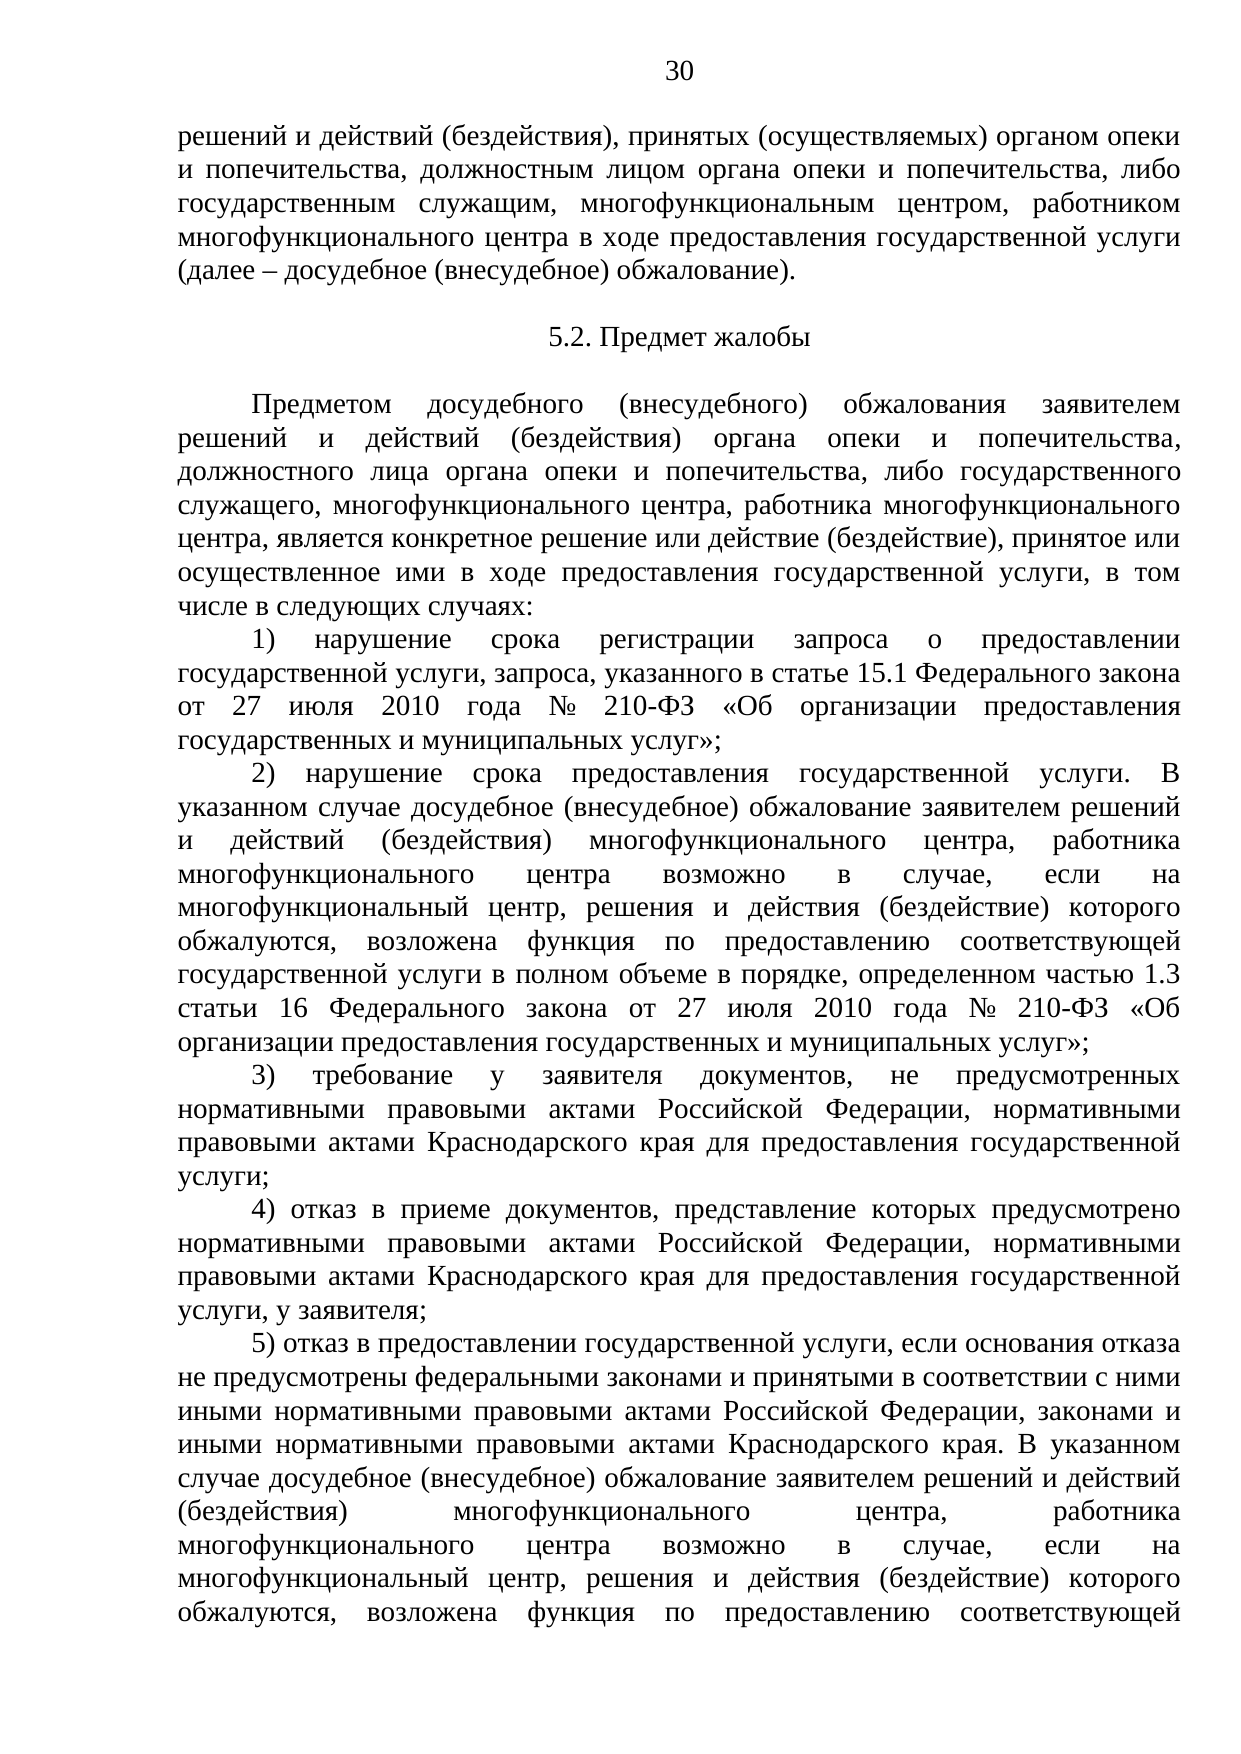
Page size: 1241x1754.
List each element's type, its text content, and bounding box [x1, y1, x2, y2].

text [177, 118, 1181, 286]
text 1) нарушение срока регистрации запроса о предоставлении государственной услуги, запроса, указанного в статье 15.1 Федерального закона от 27 июля 2010 года № 210-ФЗ «Об организации предоставления государственных и муниципальных услуг»; [177, 621, 1181, 755]
text 4) отказ в приеме документов, представление которых предусмотрено нормативными правовыми актами Российской Федерации, нормативными правовыми актами Краснодарского края для предоставления государственной услуги, у заявителя; [177, 1191, 1181, 1326]
text Предметом досудебного (внесудебного) обжалования заявителем решений и действий (бездействия) органа опеки и попечительства, должностного лица органа опеки и попечительства, либо государственного служащего, многофункционального центра, работника многофункционального центра, является конкретное решение или действие (бездействие), принятое или осуществленное ими в ходе предоставления государственной услуги, в том числе в следующих случаях: [177, 386, 1181, 621]
text 2) нарушение срока предоставления государственной услуги. В указанном случае досудебное (внесудебное) обжалование заявителем решений и действий (бездействия) многофункционального центра, работника многофункционального центра возможно в случае, если на многофункциональный центр, решения и действия (бездействие) которого обжалуются, возложена функция по предоставлению соответствующей государственной услуги в полном объеме в порядке, определенном частью 1.3 статьи 16 Федерального закона от 27 июля 2010 года № 210-ФЗ «Об организации предоставления государственных и муниципальных услуг»; [177, 755, 1181, 1057]
text 5.2. Предмет жалобы [177, 319, 1181, 353]
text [177, 1326, 1181, 1627]
text 3) требование у заявителя документов, не предусмотренных нормативными правовыми актами Российской Федерации, нормативными правовыми актами Краснодарского края для предоставления государственной услуги; [177, 1057, 1181, 1191]
